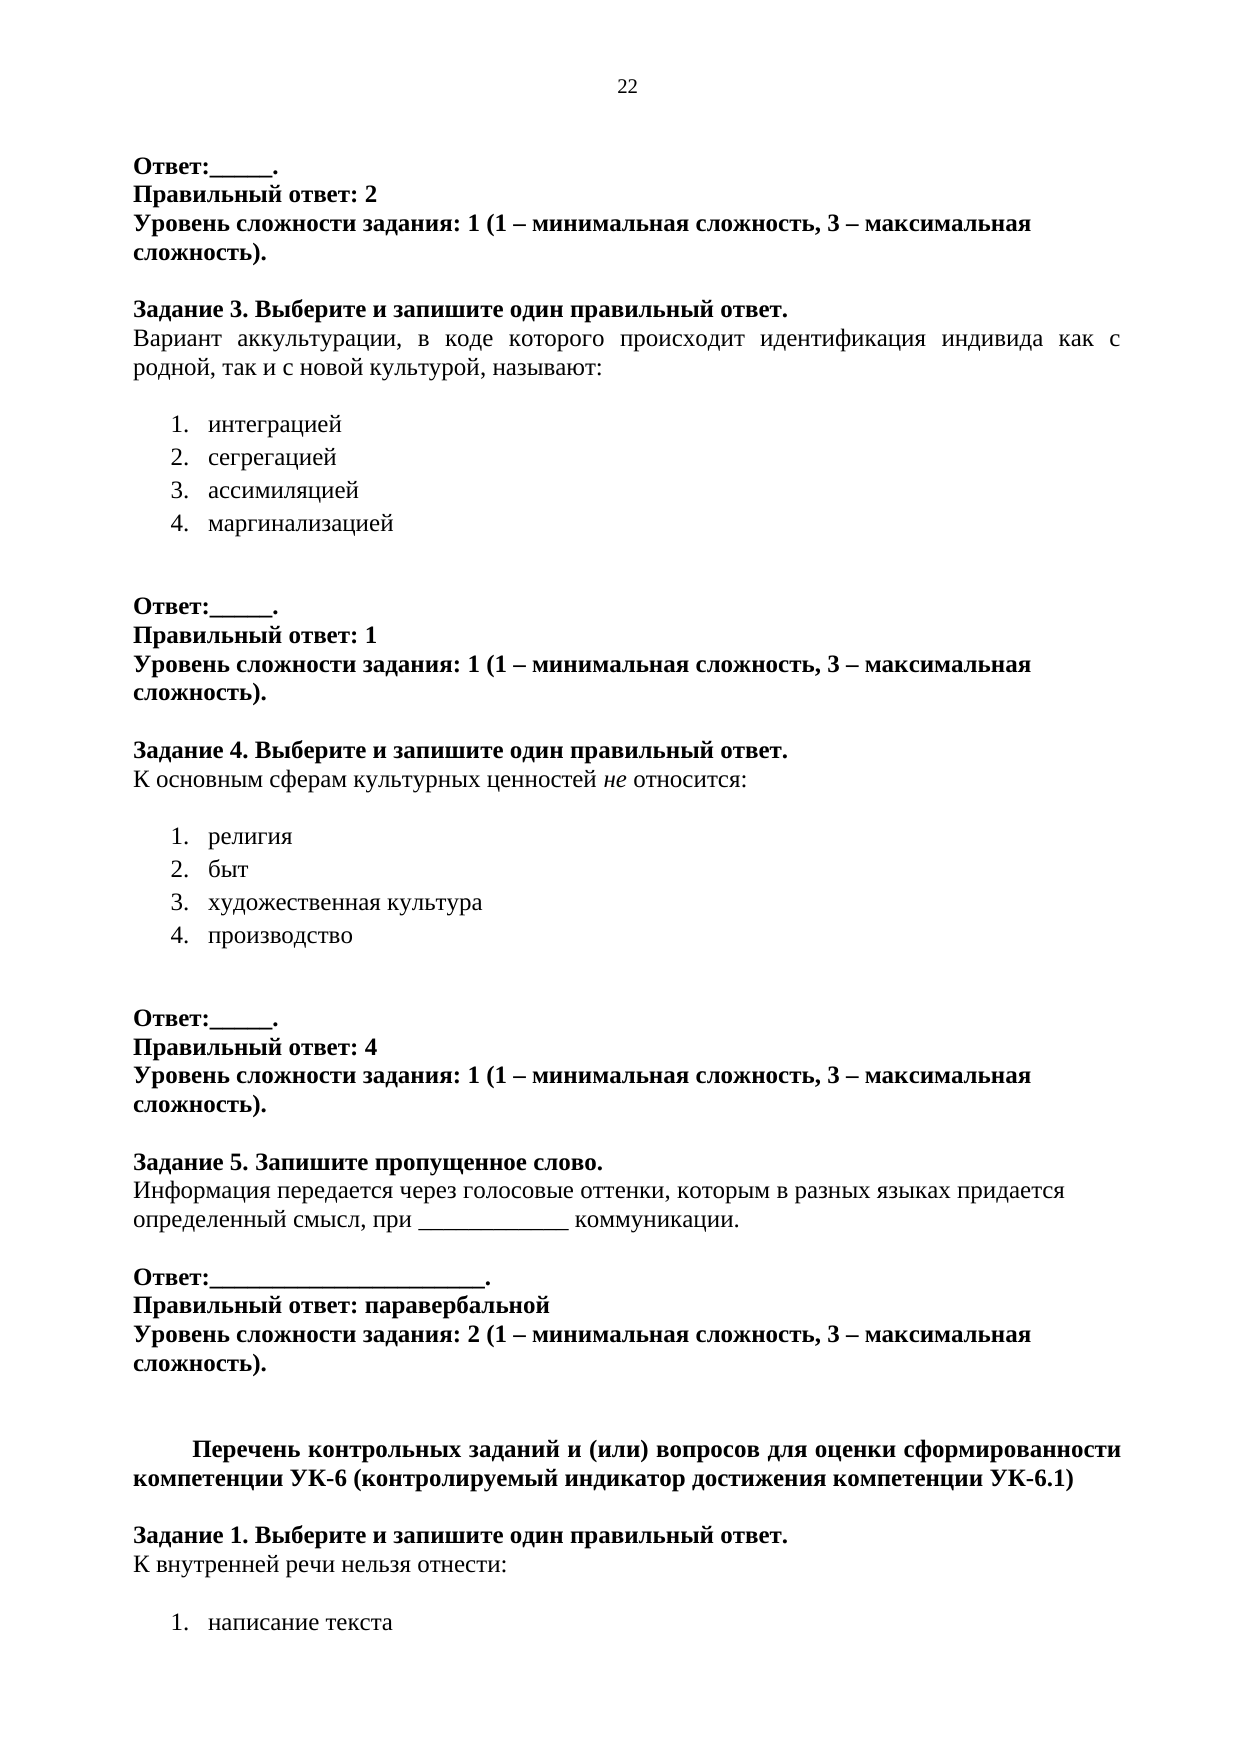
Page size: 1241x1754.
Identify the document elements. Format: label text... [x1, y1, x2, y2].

list маргинализацией [170, 508, 1122, 537]
text Ответ:_____. [133, 1003, 1122, 1032]
text К внутренней речи нельзя отнести: [133, 1549, 1122, 1578]
list написание текста [170, 1607, 1122, 1635]
list производство [170, 920, 1122, 949]
text Информация передается через голосовые оттенки, которым в разных языках придается определенный смысл, при ____________ коммуникации. [133, 1175, 1122, 1233]
text Ответ:_____. [133, 591, 1122, 620]
list ассимиляцией [170, 476, 1122, 504]
text Уровень сложности задания: 2 (1 – минимальная сложность, 3 – максимальная сложность). [133, 1319, 1122, 1377]
text Задание 1. Выберите и запишите один правильный ответ. [133, 1520, 1122, 1549]
text Уровень сложности задания: 1 (1 – минимальная сложность, 3 – максимальная сложность). [133, 649, 1122, 706]
text К основным сферам культурных ценностей не относится: [133, 764, 1122, 792]
text Правильный ответ: 1 [133, 620, 1122, 649]
text Уровень сложности задания: 1 (1 – минимальная сложность, 3 – максимальная сложность). [133, 208, 1122, 266]
text Задание 4. Выберите и запишите один правильный ответ. [133, 735, 1122, 764]
list сегрегацией [170, 442, 1122, 471]
text Уровень сложности задания: 1 (1 – минимальная сложность, 3 – максимальная сложность). [133, 1060, 1122, 1118]
list быт [170, 854, 1122, 883]
text Задание 3. Выберите и запишите один правильный ответ. [133, 294, 1122, 323]
text Перечень контрольных заданий и (или) вопросов для оценки сформированности компетенции УК-6 (контролируемый индикатор достижения компетенции УК-6.1) [133, 1434, 1122, 1492]
text Правильный ответ: паравербальной [133, 1290, 1122, 1319]
text Ответ:_____. [133, 151, 1122, 179]
text Правильный ответ: 4 [133, 1032, 1122, 1060]
text Ответ:______________________. [133, 1262, 1122, 1290]
text Правильный ответ: 2 [133, 179, 1122, 208]
text Вариант аккультурации, в коде которого происходит идентификация индивида как с родной, так и с новой культурой, называют: [133, 323, 1122, 381]
list интеграцией [170, 409, 1122, 438]
text Задание 5. Запишите пропущенное слово. [133, 1147, 1122, 1175]
list художественная культура [170, 887, 1122, 916]
list религия [170, 821, 1122, 850]
